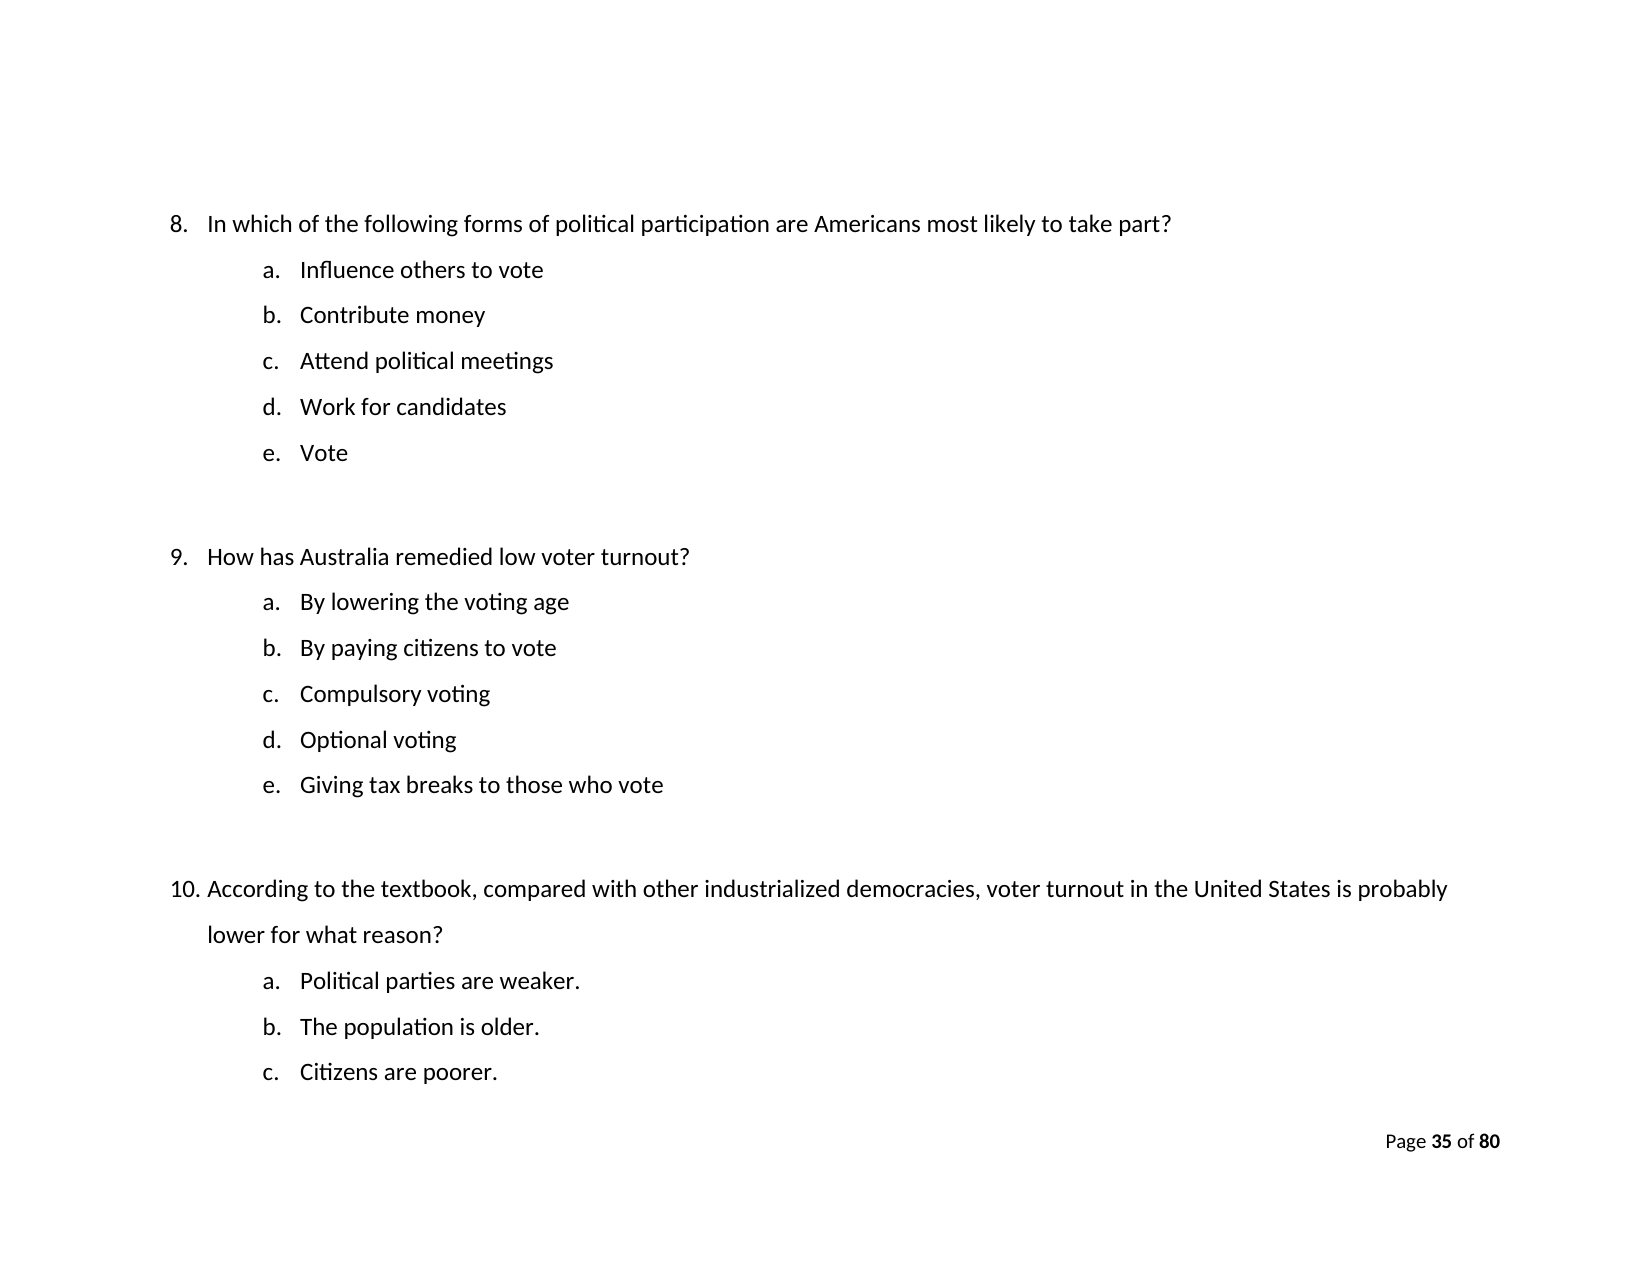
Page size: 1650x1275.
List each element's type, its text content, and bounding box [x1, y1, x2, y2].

list Work for candidates [262, 391, 1500, 422]
list Citizens are poorer. [262, 1056, 1500, 1087]
list Influence others to vote [262, 254, 1500, 284]
list The population is older. [262, 1011, 1500, 1041]
list Vote [262, 437, 1500, 467]
list How has Australia remedied low voter turnout? [169, 541, 1500, 571]
list Contribute money [262, 300, 1500, 330]
list By lowering the voting age [262, 587, 1500, 617]
list Attend political meetings [262, 345, 1500, 376]
list By paying citizens to vote [262, 632, 1500, 663]
list Political parties are weaker. [262, 965, 1500, 995]
list According to the textbook, compared with other industrialized democracies, voter turnout in the United States is probably lower for what reason? [169, 873, 1500, 950]
list In which of the following forms of political participation are Americans most likely to take part? [169, 208, 1500, 239]
list Compulsory voting [262, 678, 1500, 708]
list Optional voting [262, 724, 1500, 754]
list Giving tax breaks to those who vote [262, 769, 1500, 800]
